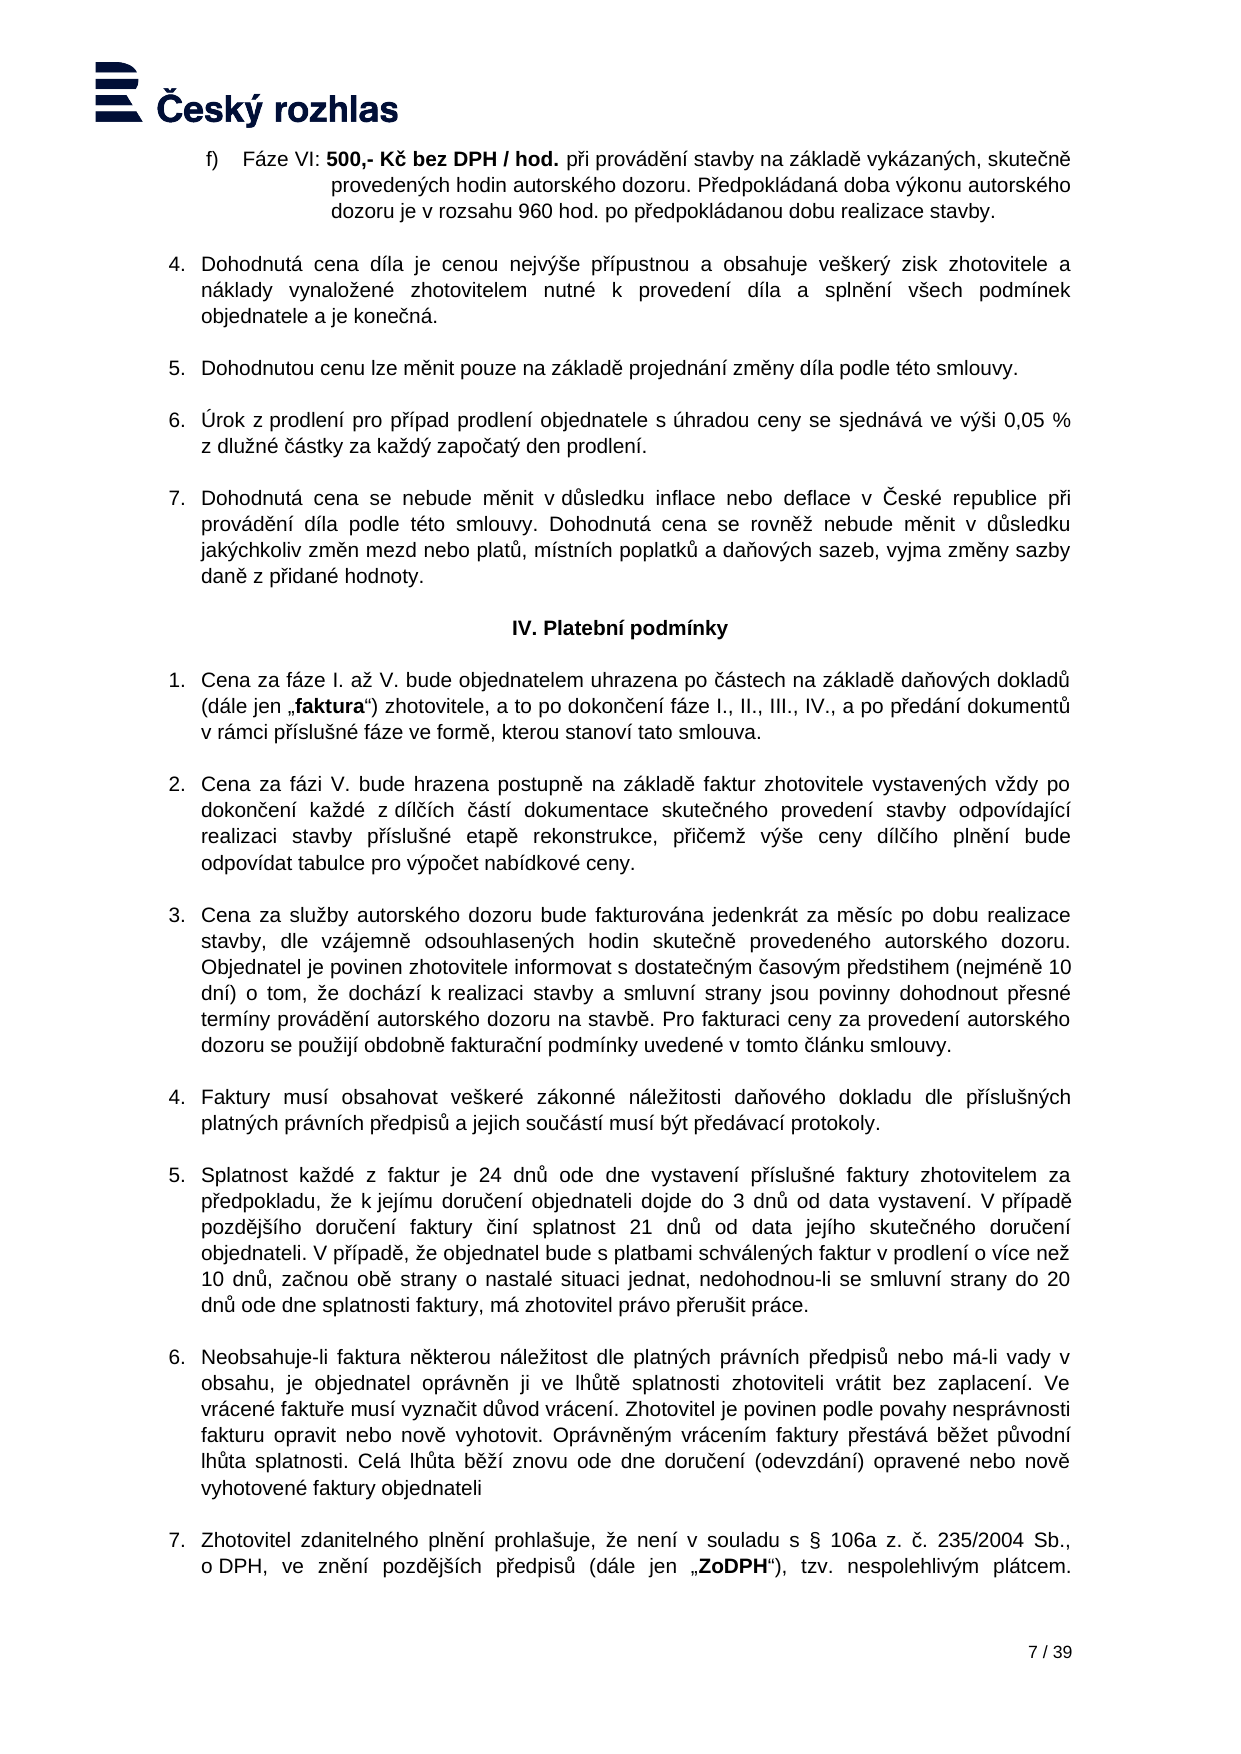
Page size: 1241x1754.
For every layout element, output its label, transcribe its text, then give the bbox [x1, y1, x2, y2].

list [168, 1526, 1072, 1578]
list Neobsahuje-li faktura některou náležitost dle platných právních předpisů nebo má-li vady v obsahu, je objednatel oprávněn ji ve lhůtě splatnosti zhotoviteli vrátit bez zaplacení. Ve vrácené faktuře musí vyznačit důvod vrácení. Zhotovitel je povinen podle povahy nesprávnosti fakturu opravit nebo nově vyhotovit. Oprávněným vrácením faktury přestává běžet původní lhůta splatnosti. Celá lhůta běží znovu ode dne doručení (odevzdání) opravené nebo nově vyhotovené faktury objednateli [168, 1344, 1072, 1500]
list Fáze VI: 500,- Kč bez DPH / hod. při provádění stavby na základě vykázaných, skutečně provedených hodin autorského dozoru. Předpokládaná doba výkonu autorského dozoru je v rozsahu 960 hod. po předpokládanou dobu realizace stavby. [206, 146, 1072, 224]
list Dohodnutá cena se nebude měnit v důsledku inflace nebo deflace v České republice při provádění díla podle této smlouvy. Dohodnutá cena se rovněž nebude měnit v důsledku jakýchkoliv změn mezd nebo platů, místních poplatků a daňových sazeb, vyjma změny sazby daně z přidané hodnoty. [168, 484, 1072, 589]
list Faktury musí obsahovat veškeré zákonné náležitosti daňového dokladu dle příslušných platných právních předpisů a jejich součástí musí být předávací protokoly. [168, 1083, 1072, 1136]
list Cena za služby autorského dozoru bude fakturována jedenkrát za měsíc po dobu realizace stavby, dle vzájemně odsouhlasených hodin skutečně provedeného autorského dozoru. Objednatel je povinen zhotovitele informovat s dostatečným časovým předstihem (nejméně 10 dní) o tom, že dochází k realizaci stavby a smluvní strany jsou povinny dohodnout přesné termíny provádění autorského dozoru na stavbě. Pro fakturaci ceny za provedení autorského dozoru se použijí obdobně fakturační podmínky uvedené v tomto článku smlouvy. [168, 901, 1072, 1057]
picture [95, 62, 398, 128]
list Dohodnutá cena díla je cenou nejvýše přípustnou a obsahuje veškerý zisk zhotovitele a náklady vynaložené zhotovitelem nutné k provedení díla a splnění všech podmínek objednatele a je konečná. [168, 250, 1072, 328]
list Cena za fáze I. až V. bude objednatelem uhrazena po částech na základě daňových dokladů (dále jen „faktura“) zhotovitele, a to po dokončení fáze I., II., III., IV., a po předání dokumentů v rámci příslušné fáze ve formě, kterou stanoví tato smlouva. [168, 667, 1072, 745]
list Úrok z prodlení pro případ prodlení objednatele s úhradou ceny se sjednává ve výši 0,05 % z dlužné částky za každý započatý den prodlení. [168, 406, 1072, 458]
list Dohodnutou cenu lze měnit pouze na základě projednání změny díla podle této smlouvy. [168, 354, 1072, 380]
list Splatnost každé z faktur je 24 dnů ode dne vystavení příslušné faktury zhotovitelem za předpokladu, že k jejímu doručení objednateli dojde do 3 dnů od data vystavení. V případě pozdějšího doručení faktury činí splatnost 21 dnů od data jejího skutečného doručení objednateli. V případě, že objednatel bude s platbami schválených faktur v prodlení o více než 10 dnů, začnou obě strany o nastalé situaci jednat, nedohodnou-li se smluvní strany do 20 dnů ode dne splatnosti faktury, má zhotovitel právo přerušit práce. [168, 1162, 1072, 1318]
list Cena za fázi V. bude hrazena postupně na základě faktur zhotovitele vystavených vždy po dokončení každé z dílčích částí dokumentace skutečného provedení stavby odpovídající realizaci stavby příslušné etapě rekonstrukce, přičemž výše ceny dílčího plnění bude odpovídat tabulce pro výpočet nabídkové ceny. [168, 771, 1072, 875]
subtitle Platební podmínky [168, 615, 1072, 641]
